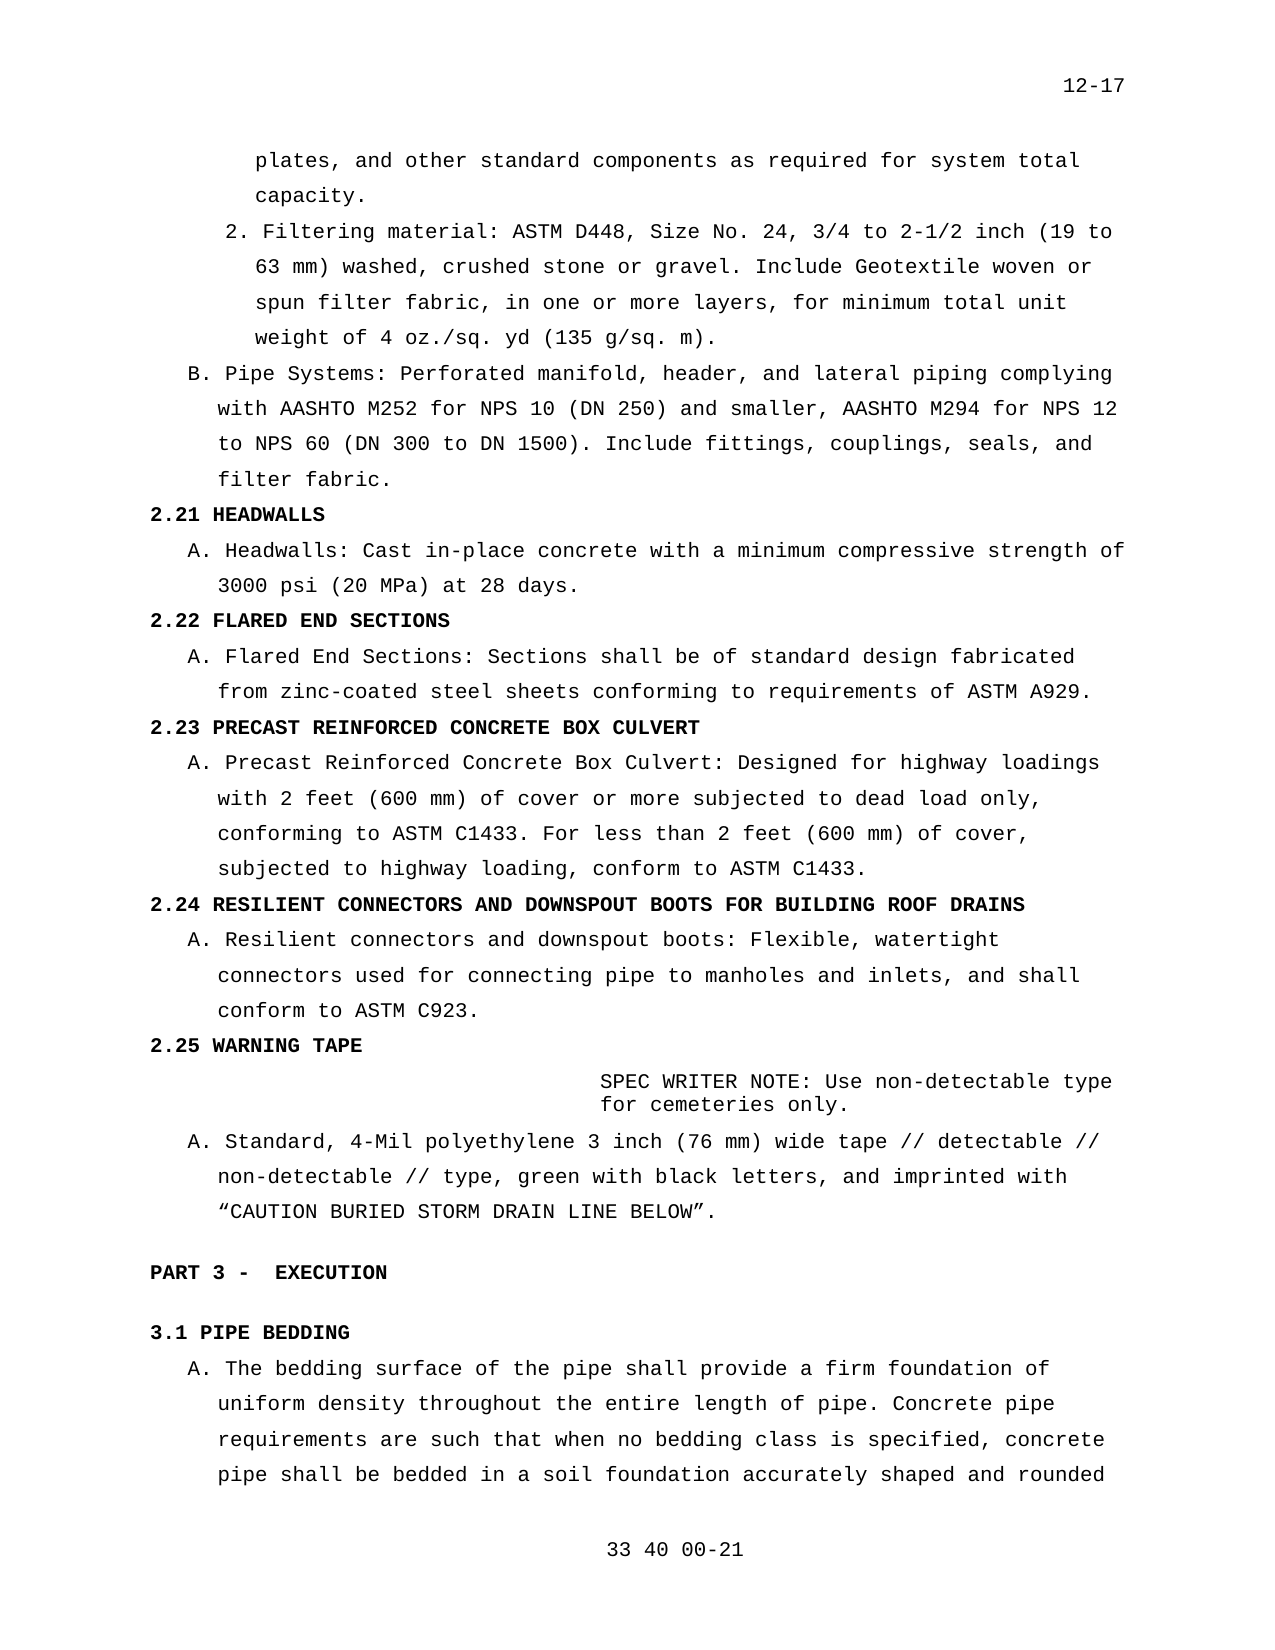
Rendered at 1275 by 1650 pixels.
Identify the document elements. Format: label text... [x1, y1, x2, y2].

text Resilient connectors and downspout boots: Flexible, watertight connectors used for connecting pipe to manholes and inlets, and shall conform to ASTM C923. [187, 929, 1125, 1024]
text SPEC WRITER NOTE: Use non-detectable type for cemeteries only. [600, 1071, 1125, 1118]
text Precast Reinforced Concrete Box culvert [150, 717, 1125, 740]
text Pipe Bedding [150, 1322, 1125, 1346]
text Pipe Systems: Perforated manifold, header, and lateral piping complying with AASHTO M252 for NPS 10 (DN 250) and smaller, AASHTO M294 for NPS 12 to NPS 60 (DN 300 to DN 1500). Include fittings, couplings, seals, and filter fabric. [187, 362, 1125, 492]
text Flared End Sections [150, 610, 1125, 634]
text Filtering material: ASTM D448, Size No. 24, 3/4 to 2-1/2 inch (19 to 63 mm) washed, crushed stone or gravel. Include Geotextile woven or spun filter fabric, in one or more layers, for minimum total unit weight of 4 oz./sq. yd (135 g/sq. m). [225, 221, 1125, 351]
text Flared End Sections: Sections shall be of standard design fabricated from zinc-coated steel sheets conforming to requirements of ASTM A929. [187, 646, 1125, 705]
text Resilient Connectors And Downspout Boots for building roof drains [150, 894, 1125, 917]
text Headwalls [150, 504, 1125, 528]
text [187, 1358, 1125, 1488]
text Headwalls: Cast in-place concrete with a minimum compressive strength of 3000 psi (20 MPa) at 28 days. [187, 539, 1125, 599]
text Warning Tape [150, 1035, 1125, 1059]
text Precast Reinforced Concrete Box Culvert: Designed for highway loadings with 2 feet (600 mm) of cover or more subjected to dead load only, conforming to ASTM C1433. For less than 2 feet (600 mm) of cover, subjected to highway loading, conform to ASTM C1433. [187, 752, 1125, 882]
text Execution [150, 1262, 1125, 1286]
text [225, 150, 1125, 209]
text Standard, 4-Mil polyethylene 3 inch (76 mm) wide tape // detectable // non-detectable // type, green with black letters, and imprinted with “CAUTION BURIED STORM DRAIN LINE BELOW”. [187, 1131, 1125, 1225]
